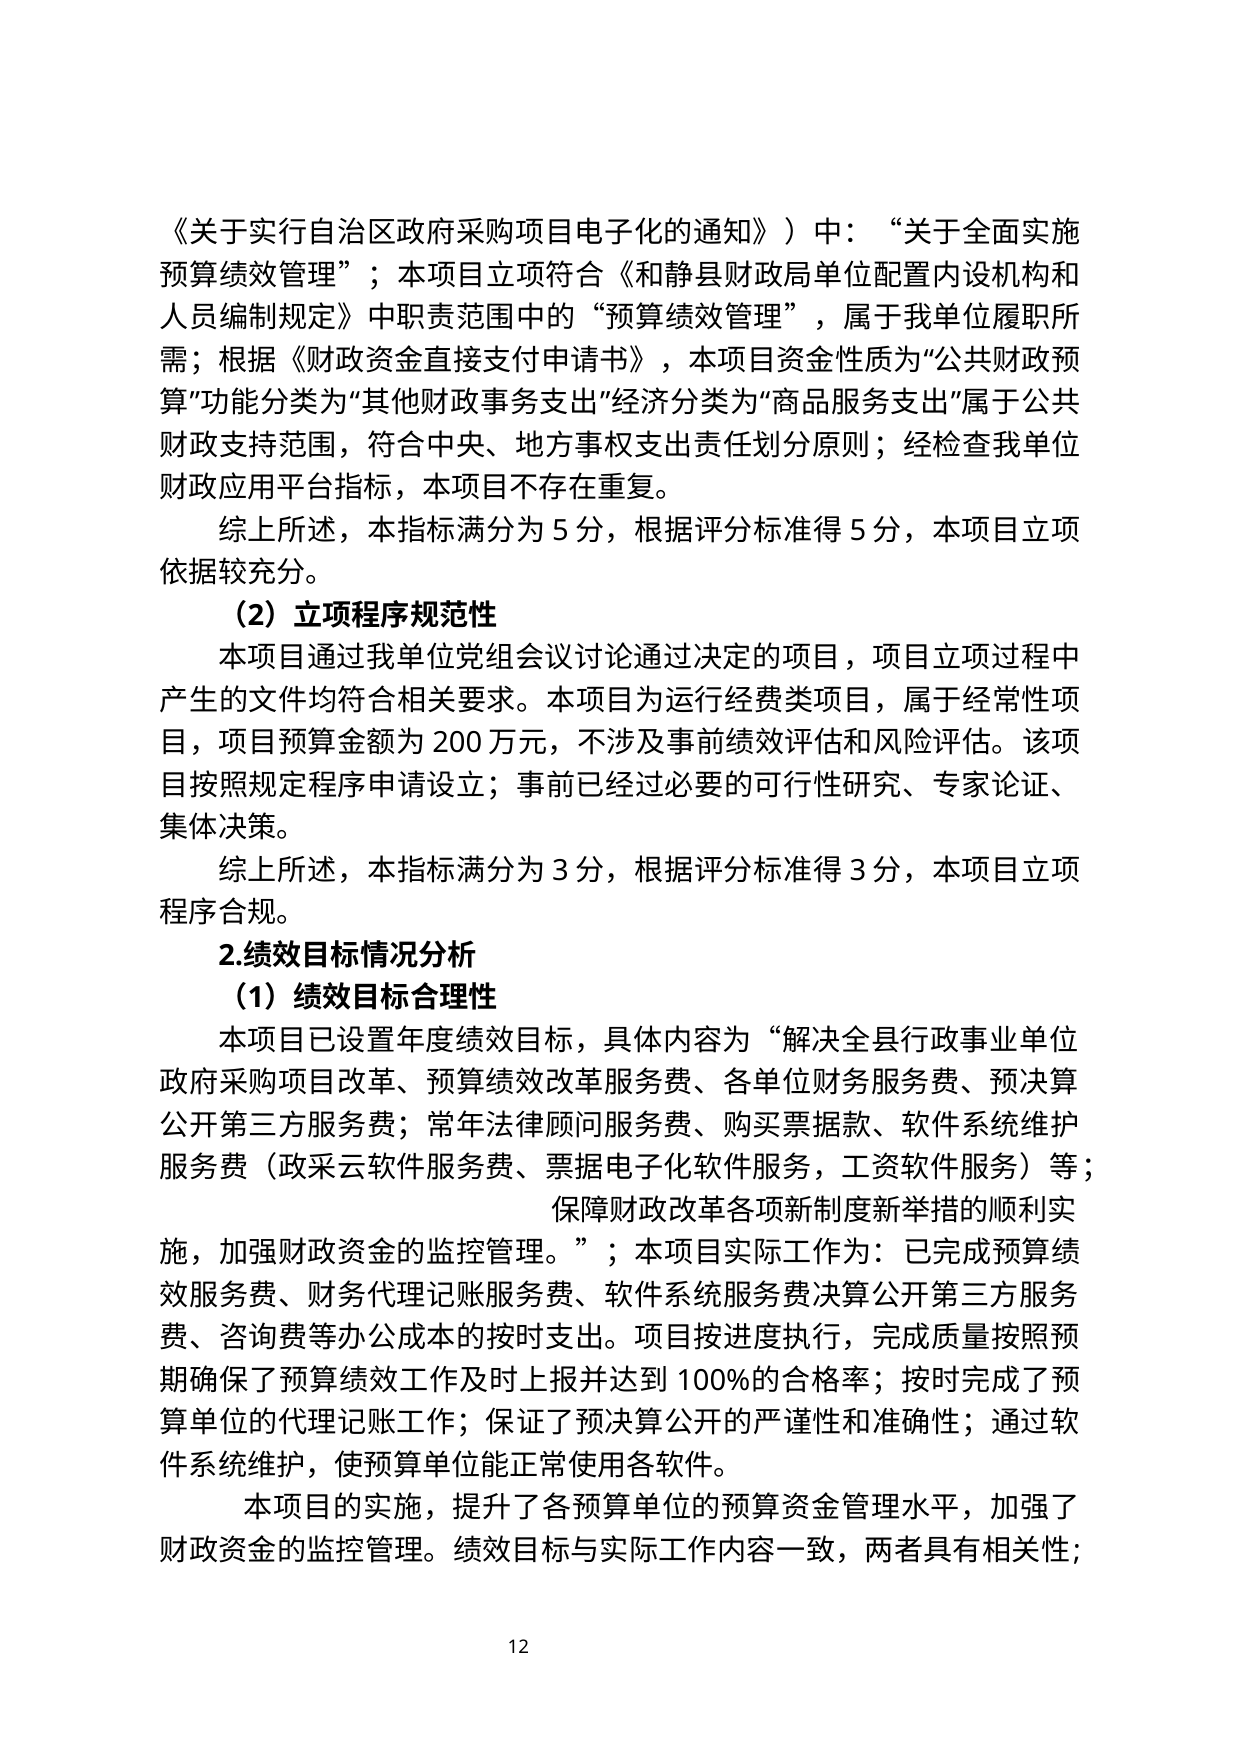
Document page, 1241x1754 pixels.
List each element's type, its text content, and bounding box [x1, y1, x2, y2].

text （1）绩效目标合理性 [159, 974, 1081, 1016]
text （2）立项程序规范性 [159, 591, 1081, 634]
text 综上所述，本指标满分为3分，根据评分标准得3分，本项目立项程序合规。 [159, 846, 1081, 931]
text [159, 1484, 1081, 1569]
text 本项目已设置年度绩效目标，具体内容为“解决全县行政事业单位政府采购项目改革、预算绩效改革服务费、各单位财务服务费、预决算公开第三方服务费；常年法律顾问服务费、购买票据款、软件系统维护服务费（政采云软件服务费、票据电子化软件服务，工资软件服务）等； 保障财政改革各项新制度新举措的顺利实施，加强财政资金的监控管理。”；本项目实际工作为：已完成预算绩效服务费、财务代理记账服务费、软件系统服务费决算公开第三方服务费、咨询费等办公成本的按时支出。项目按进度执行，完成质量按照预期确保了预算绩效工作及时上报并达到100%的合格率；按时完成了预算单位的代理记账工作；保证了预决算公开的严谨性和准确性；通过软件系统维护，使预算单位能正常使用各软件。 [159, 1016, 1081, 1484]
text 本项目通过我单位党组会议讨论通过决定的项目，项目立项过程中产生的文件均符合相关要求。本项目为运行经费类项目，属于经常性项目，项目预算金额为200万元，不涉及事前绩效评估和风险评估。该项目按照规定程序申请设立；事前已经过必要的可行性研究、专家论证、集体决策。 [159, 634, 1081, 846]
subtitle 2.绩效目标情况分析 [159, 931, 1081, 974]
text 综上所述，本指标满分为5分，根据评分标准得5分，本项目立项依据较充分。 [159, 506, 1081, 591]
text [159, 209, 1081, 506]
